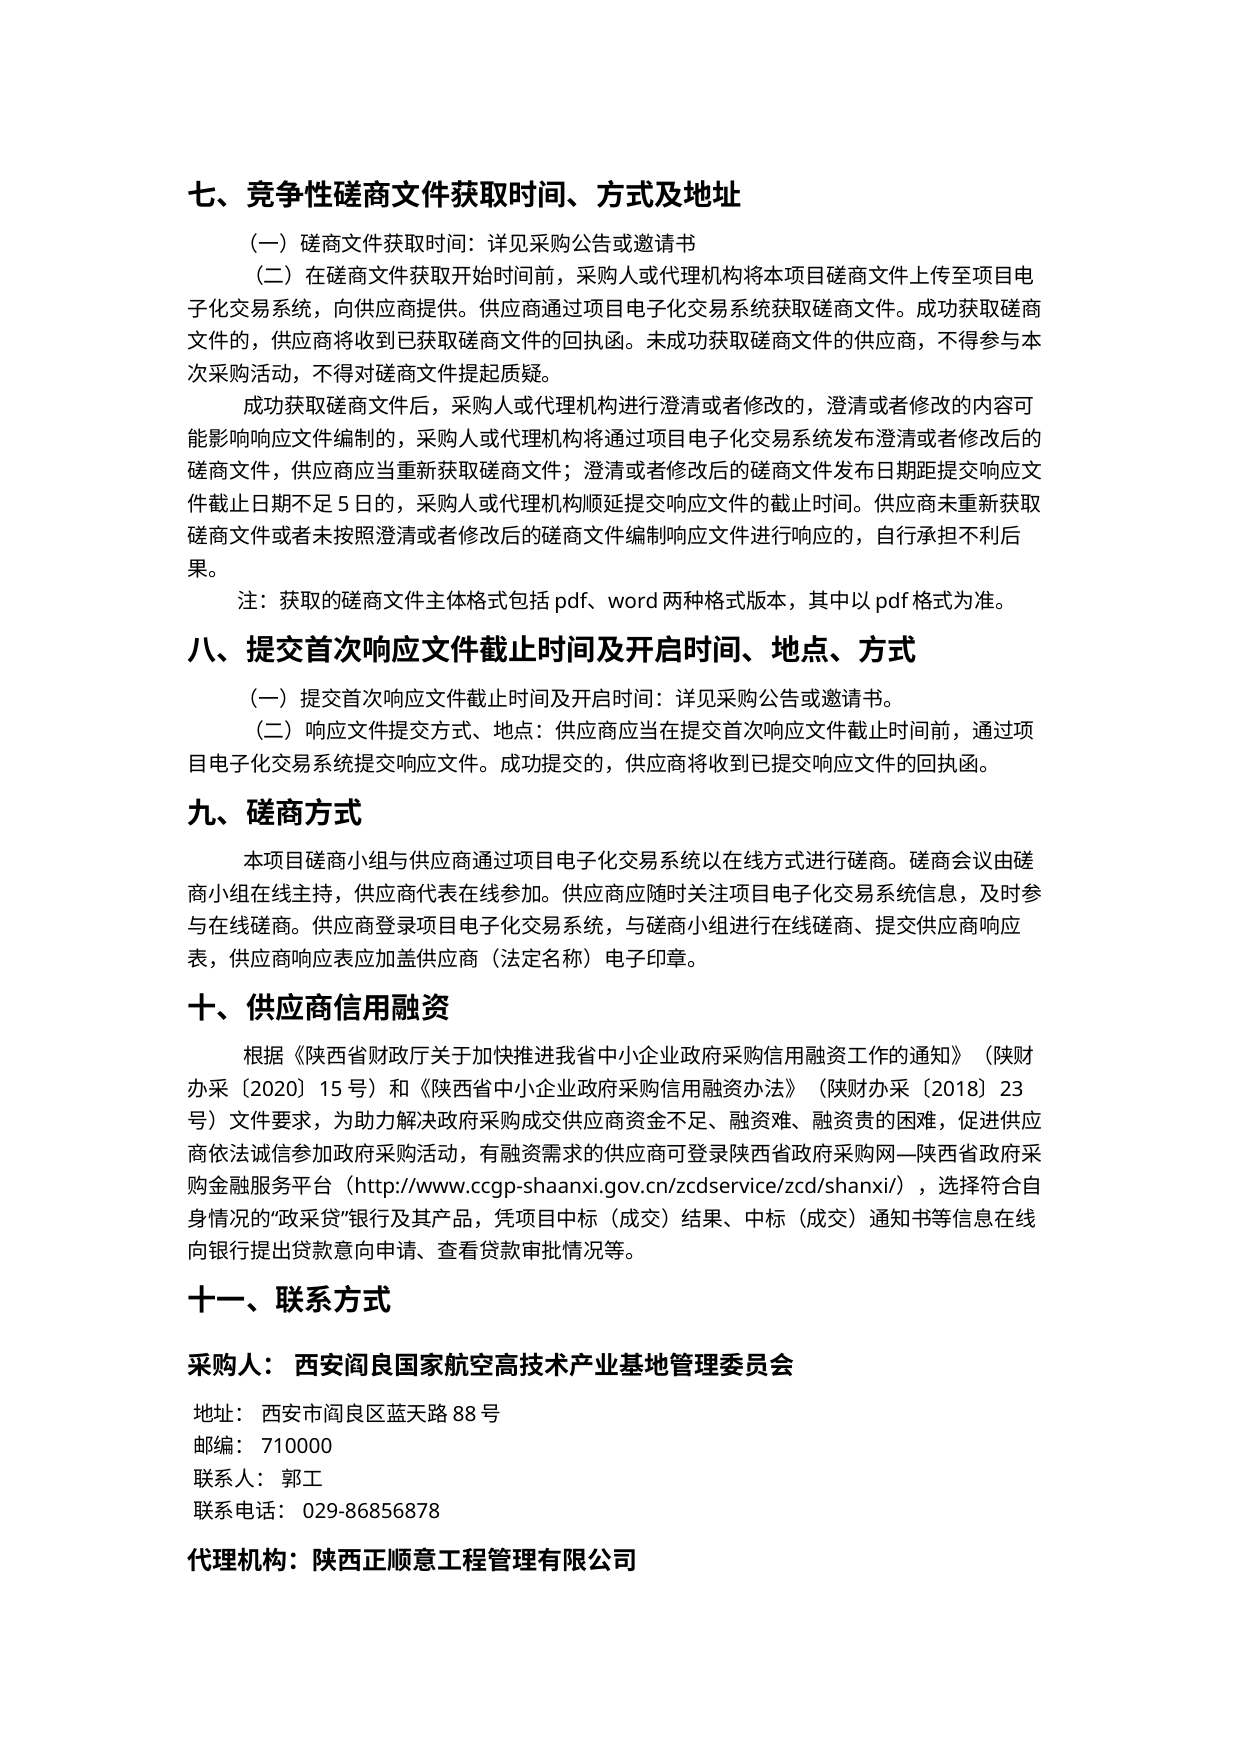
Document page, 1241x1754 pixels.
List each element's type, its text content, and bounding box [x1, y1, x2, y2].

text 地址： 西安市阎良区蓝天路88号 [187, 1397, 1053, 1429]
text 邮编： 710000 [187, 1429, 1053, 1462]
text 注：获取的磋商文件主体格式包括pdf、word两种格式版本，其中以pdf格式为准。 [187, 584, 1053, 617]
text 代理机构：陕西正顺意工程管理有限公司 [187, 1527, 1053, 1592]
text 采购人： 西安阎良国家航空高技术产业基地管理委员会 [187, 1332, 1053, 1397]
text 十一、联系方式 [187, 1267, 1053, 1332]
text 本项目磋商小组与供应商通过项目电子化交易系统以在线方式进行磋商。磋商会议由磋商小组在线主持，供应商代表在线参加。供应商应随时关注项目电子化交易系统信息，及时参与在线磋商。供应商登录项目电子化交易系统，与磋商小组进行在线磋商、提交供应商响应表，供应商响应表应加盖供应商（法定名称）电子印章。 [187, 844, 1053, 974]
text 联系电话： 029-86856878 [187, 1494, 1053, 1527]
text 九、磋商方式 [187, 779, 1053, 844]
text 成功获取磋商文件后，采购人或代理机构进行澄清或者修改的，澄清或者修改的内容可能影响响应文件编制的，采购人或代理机构将通过项目电子化交易系统发布澄清或者修改后的磋商文件，供应商应当重新获取磋商文件；澄清或者修改后的磋商文件发布日期距提交响应文件截止日期不足5日的，采购人或代理机构顺延提交响应文件的截止时间。供应商未重新获取磋商文件或者未按照澄清或者修改后的磋商文件编制响应文件进行响应的，自行承担不利后果。 [187, 389, 1053, 584]
text 十、供应商信用融资 [187, 974, 1053, 1039]
text （二）响应文件提交方式、地点：供应商应当在提交首次响应文件截止时间前，通过项目电子化交易系统提交响应文件。成功提交的，供应商将收到已提交响应文件的回执函。 [187, 714, 1053, 779]
text （一）提交首次响应文件截止时间及开启时间：详见采购公告或邀请书。 [187, 682, 1053, 714]
text （二）在磋商文件获取开始时间前，采购人或代理机构将本项目磋商文件上传至项目电子化交易系统，向供应商提供。供应商通过项目电子化交易系统获取磋商文件。成功获取磋商文件的，供应商将收到已获取磋商文件的回执函。未成功获取磋商文件的供应商，不得参与本次采购活动，不得对磋商文件提起质疑。 [187, 259, 1053, 389]
text 联系人： 郭工 [187, 1462, 1053, 1494]
text 根据《陕西省财政厅关于加快推进我省中小企业政府采购信用融资工作的通知》（陕财办采〔2020〕15 号）和《陕西省中小企业政府采购信用融资办法》（陕财办采〔2018〕23 号）文件要求，为助力解决政府采购成交供应商资金不足、融资难、融资贵的困难，促进供应商依法诚信参加政府采购活动，有融资需求的供应商可登录陕西省政府采购网—陕西省政府采购金融服务平台（http://www.ccgp-shaanxi.gov.cn/zcdservice/zcd/shanxi/），选择符合自身情况的“政采贷”银行及其产品，凭项目中标（成交）结果、中标（成交）通知书等信息在线向银行提出贷款意向申请、查看贷款审批情况等。 [187, 1039, 1053, 1267]
text 八、提交首次响应文件截止时间及开启时间、地点、方式 [187, 617, 1053, 682]
text 七、竞争性磋商文件获取时间、方式及地址 [187, 162, 1053, 227]
text （一）磋商文件获取时间：详见采购公告或邀请书 [187, 227, 1053, 259]
